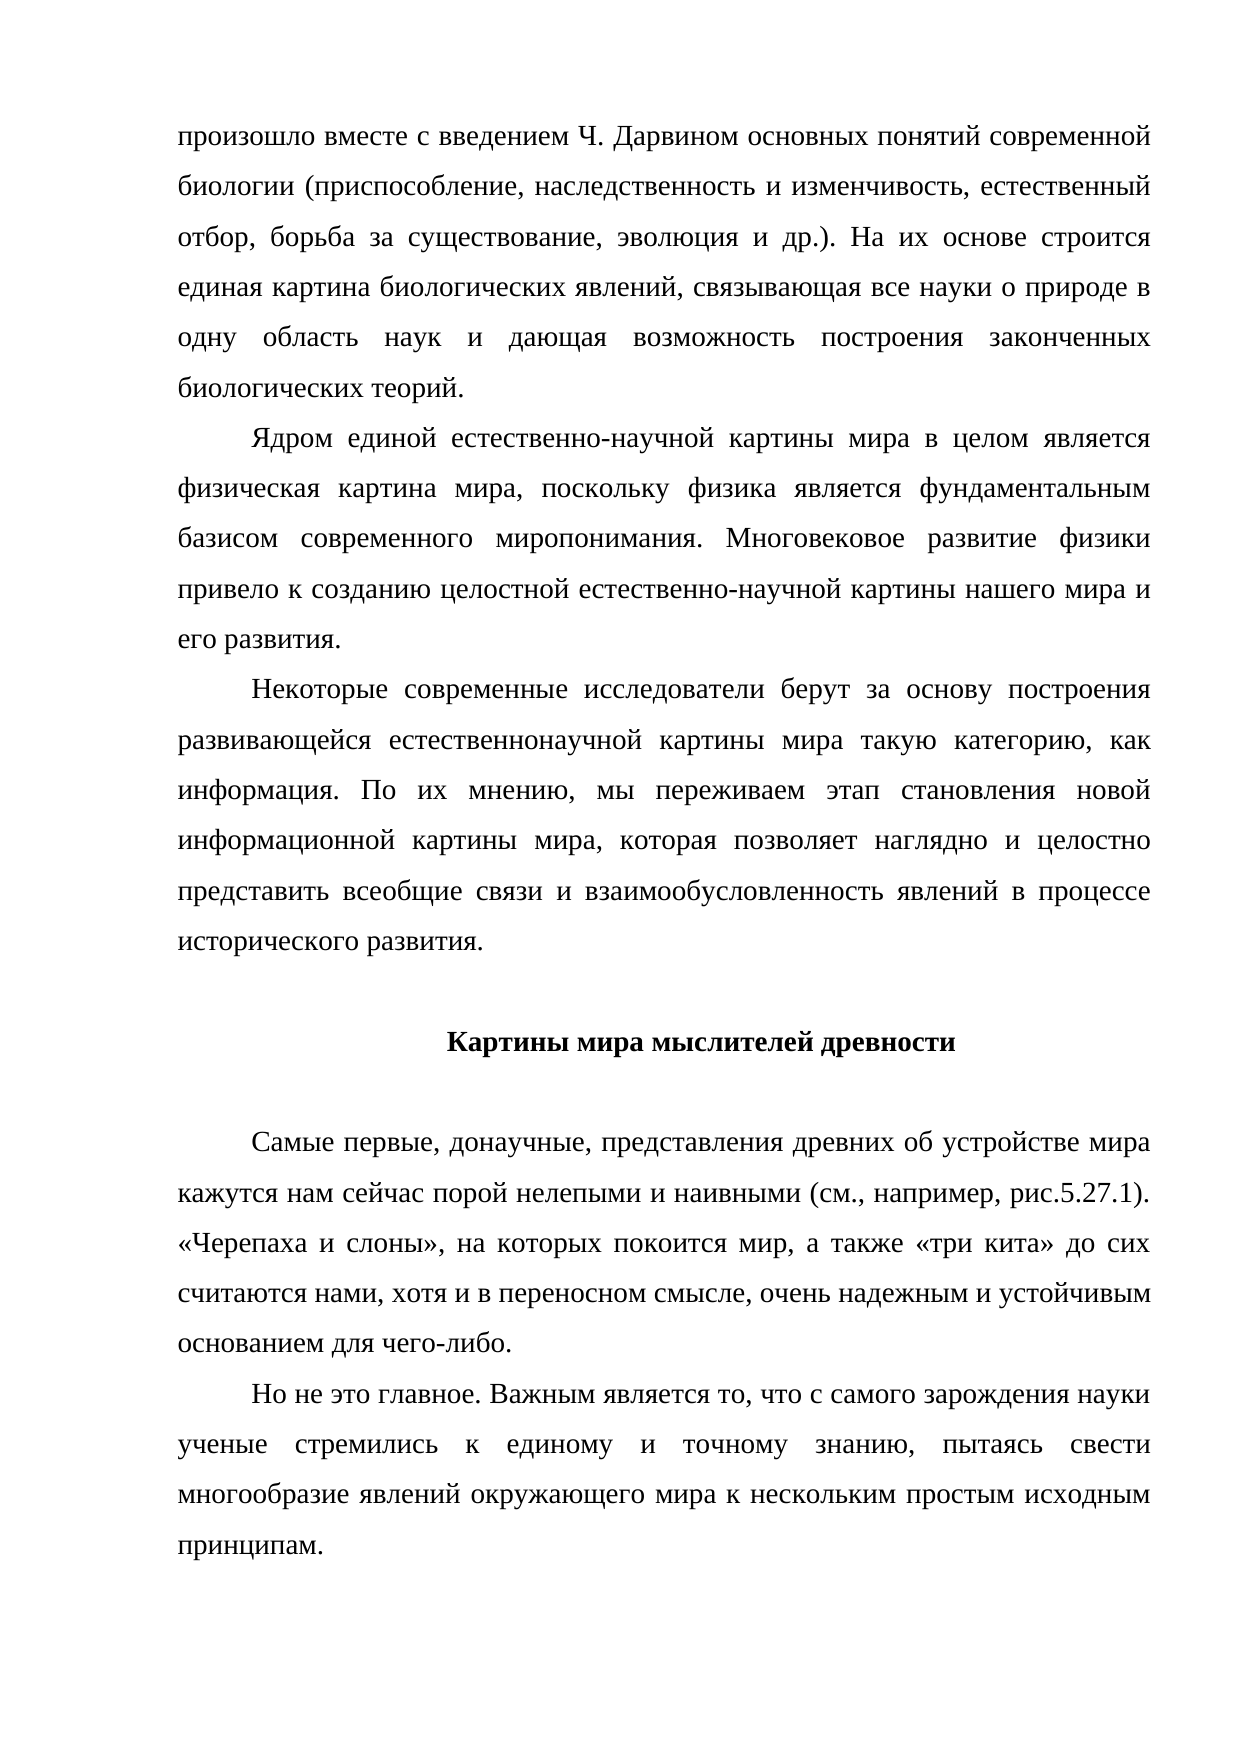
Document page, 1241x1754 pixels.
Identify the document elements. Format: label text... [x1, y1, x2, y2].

text Но не это главное. Важным является то, что с самого зарождения науки ученые стремились к единому и точному знанию, пытаясь свести многообразие явлений окружающего мира к нескольким простым исходным принципам. [177, 1376, 1152, 1560]
text Некоторые современные исследователи берут за основу построения развивающейся естественнонаучной картины мира такую категорию, как информация. По их мнению, мы переживаем этап становления новой информационной картины мира, которая позволяет наглядно и целостно представить всеобщие связи и взаимообусловленность явлений в процессе исторического развития. [177, 672, 1152, 957]
text Самые первые, донаучные, представления древних об устройстве мира кажутся нам сейчас порой нелепыми и наивными (см., например, рис.5.27.1). «Черепаха и слоны», на которых покоится мир, а также «три кита» до сих считаются нами, хотя и в переносном смысле, очень надежным и устойчивым основанием для чего-либо. [177, 1124, 1152, 1359]
text Ядром единой естественно-научной картины мира в целом является физическая картина мира, поскольку физика является фундаментальным базисом современного миропонимания. Многовековое развитие физики привело к созданию целостной естественно-научной картины нашего мира и его развития. [177, 420, 1152, 655]
text Картины мира мыслителей древности [177, 1024, 1152, 1057]
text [177, 118, 1152, 403]
